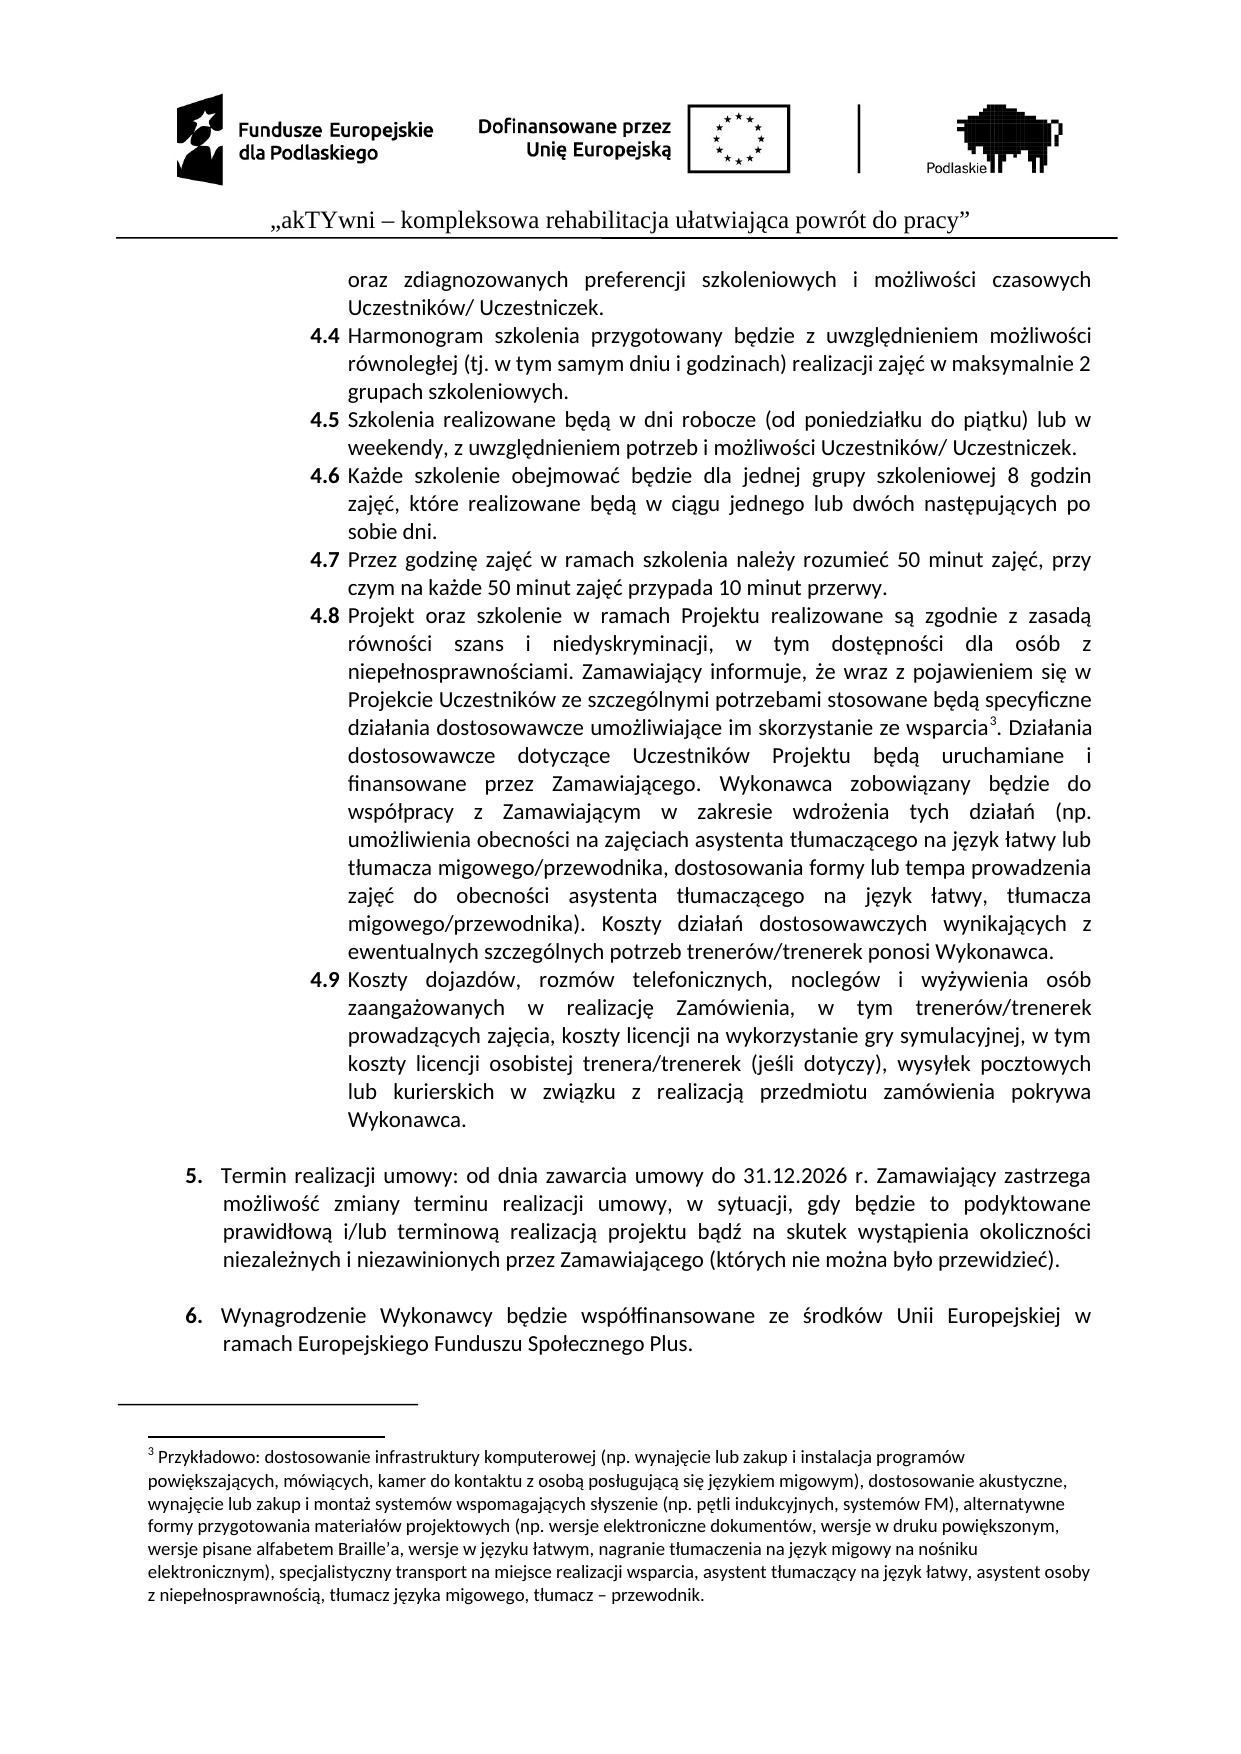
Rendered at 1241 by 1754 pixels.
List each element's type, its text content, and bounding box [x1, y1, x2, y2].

picture [147, 73, 1093, 206]
list Wynagrodzenie Wykonawcy będzie współfinansowane ze środków Unii Europejskiej w ramach Europejskiego Funduszu Społecznego Plus. [185, 1301, 1093, 1357]
list Harmonogram szkolenia przygotowany będzie z uwzględnieniem możliwości równoległej (tj. w tym samym dniu i godzinach) realizacji zajęć w maksymalnie 2 grupach szkoleniowych. [310, 321, 1093, 405]
list Koszty dojazdów, rozmów telefonicznych, noclegów i wyżywienia osób zaangażowanych w realizację Zamówienia, w tym trenerów/trenerek prowadzących zajęcia, koszty licencji na wykorzystanie gry symulacyjnej, w tym koszty licencji osobistej trenera/trenerek (jeśli dotyczy), wysyłek pocztowych lub kurierskich w związku z realizacją przedmiotu zamówienia pokrywa Wykonawca. [310, 965, 1093, 1133]
list Projekt oraz szkolenie w ramach Projektu realizowane są zgodnie z zasadą równości szans i niedyskryminacji, w tym dostępności dla osób z niepełnosprawnościami. Zamawiający informuje, że wraz z pojawieniem się w Projekcie Uczestników ze szczególnymi potrzebami stosowane będą specyficzne działania dostosowawcze umożliwiające im skorzystanie ze wsparcia. Działania dostosowawcze dotyczące Uczestników Projektu będą uruchamiane i finansowane przez Zamawiającego. Wykonawca zobowiązany będzie do współpracy z Zamawiającym w zakresie wdrożenia tych działań (np. umożliwienia obecności na zajęciach asystenta tłumaczącego na język łatwy lub tłumacza migowego/przewodnika, dostosowania formy lub tempa prowadzenia zajęć do obecności asystenta tłumaczącego na język łatwy, tłumacza migowego/przewodnika). Koszty działań dostosowawczych wynikających z ewentualnych szczególnych potrzeb trenerów/trenerek ponosi Wykonawca. [310, 601, 1093, 965]
list Każde szkolenie obejmować będzie dla jednej grupy szkoleniowej 8 godzin zajęć, które realizowane będą w ciągu jednego lub dwóch następujących po sobie dni. [310, 461, 1093, 545]
list Termin realizacji umowy: od dnia zawarcia umowy do 31.12.2026 r. Zamawiający zastrzega możliwość zmiany terminu realizacji umowy, w sytuacji, gdy będzie to podyktowane prawidłową i/lub terminową realizacją projektu bądź na skutek wystąpienia okoliczności niezależnych i niezawinionych przez Zamawiającego (których nie można było przewidzieć). [185, 1161, 1093, 1273]
list Przez godzinę zajęć w ramach szkolenia należy rozumieć 50 minut zajęć, przy czym na każde 50 minut zajęć przypada 10 minut przerwy. [310, 545, 1093, 601]
list Szkolenia realizowane będą w dni robocze (od poniedziałku do piątku) lub w weekendy, z uwzględnieniem potrzeb i możliwości Uczestników/ Uczestniczek. [310, 405, 1093, 461]
